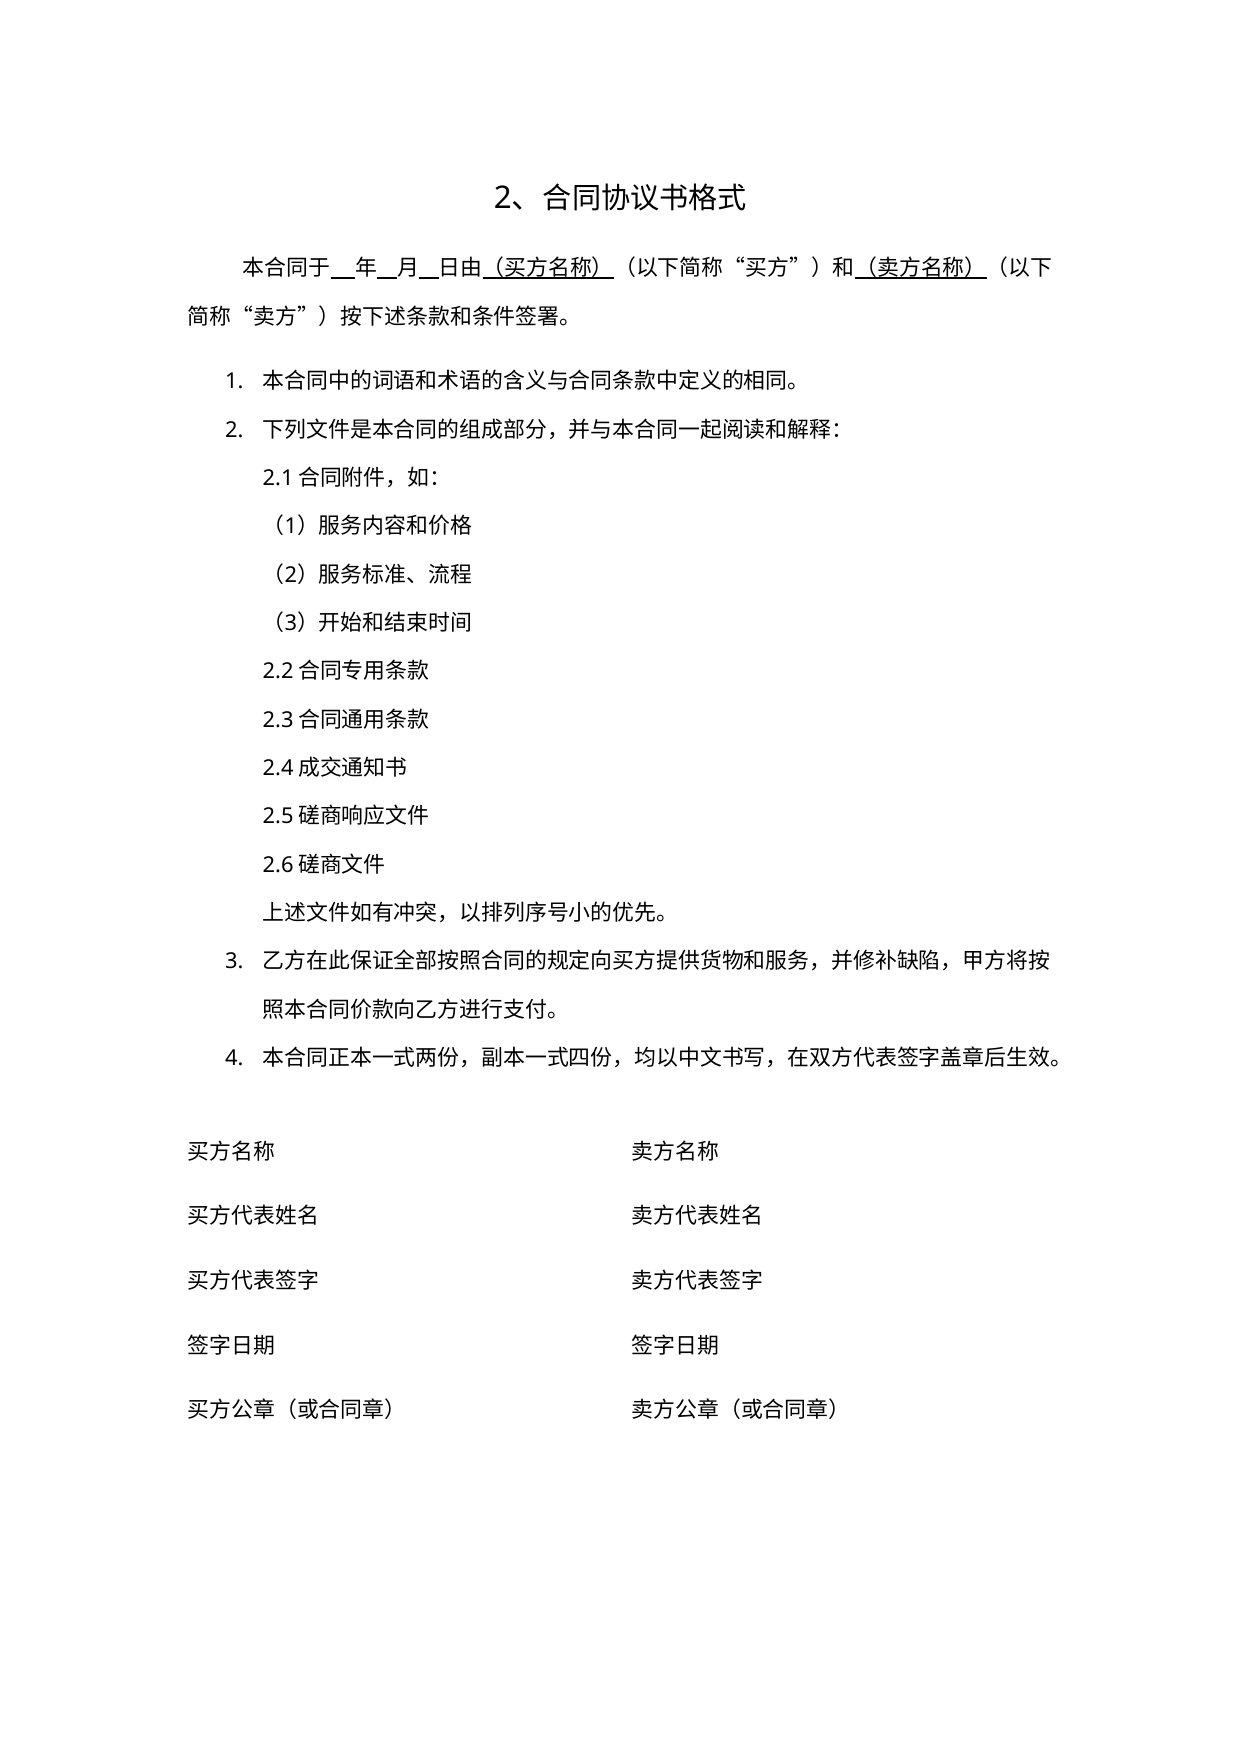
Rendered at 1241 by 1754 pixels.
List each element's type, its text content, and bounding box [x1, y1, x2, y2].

list 本合同中的词语和术语的含义与合同条款中定义的相同。 [225, 363, 1053, 396]
text 2.1合同附件，如： [262, 460, 1053, 492]
text （3）开始和结束时间 [262, 605, 1053, 637]
list 本合同正本一式两份，副本一式四份，均以中文书写，在双方代表签字盖章后生效。 [225, 1040, 1053, 1073]
list 乙方在此保证全部按照合同的规定向买方提供货物和服务，并修补缺陷，甲方将按照本合同价款向乙方进行支付。 [225, 943, 1053, 1024]
text 本合同于 年 月 日由（买方名称）（以下简称“买方”）和（卖方名称）（以下简称“卖方”）按下述条款和条件签署。 [187, 250, 1053, 331]
text 2.2合同专用条款 [262, 653, 1053, 686]
text 2.5磋商响应文件 [262, 798, 1053, 831]
text 上述文件如有冲突，以排列序号小的优先。 [262, 895, 1053, 927]
text （2）服务标准、流程 [262, 556, 1053, 589]
text （1）服务内容和价格 [262, 508, 1053, 541]
text 2.6磋商文件 [262, 846, 1053, 879]
list 下列文件是本合同的组成部分，并与本合同一起阅读和解释： [225, 411, 1053, 444]
text 2.4成交通知书 [262, 750, 1053, 782]
table_header 买方名称 买方代表姓名 买方代表签字 签字日期 买方公章（或合同章） [176, 1134, 620, 1522]
text 2、合同协议书格式 [187, 162, 1053, 227]
table_header 卖方名称 卖方代表姓名 卖方代表签字 签字日期 卖方公章（或合同章） [620, 1134, 1064, 1522]
text 2.3合同通用条款 [262, 701, 1053, 734]
